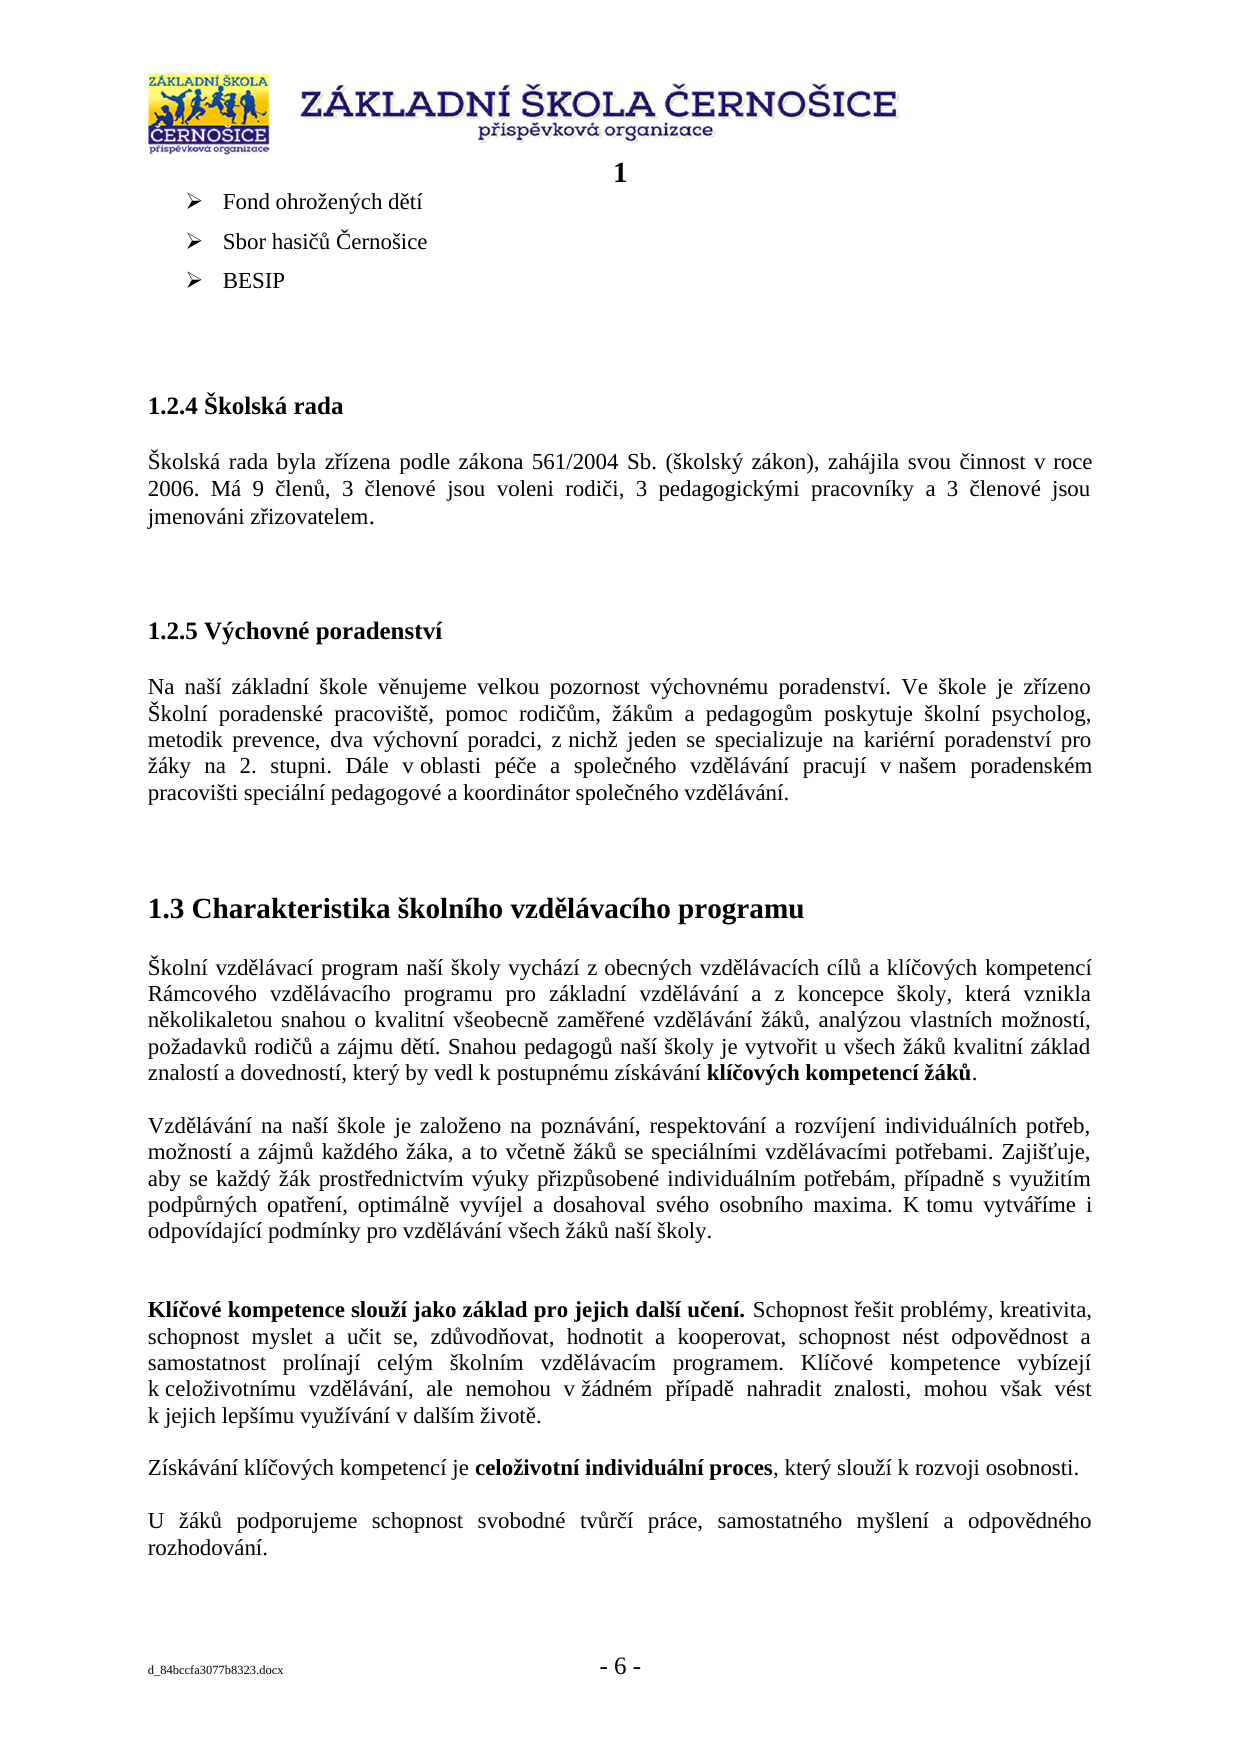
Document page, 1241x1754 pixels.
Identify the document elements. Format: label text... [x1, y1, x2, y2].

picture [147, 73, 899, 155]
text U žáků podporujeme schopnost svobodné tvůrčí práce, samostatného myšlení a odpovědného rozhodování. [148, 1507, 1092, 1560]
text 1.3 Charakteristika školního vzdělávacího programu [148, 891, 1092, 925]
text 1.2.5 Výchovné poradenství [148, 616, 1092, 645]
text Získávání klíčových kompetencí je celoživotní individuální proces, který slouží k rozvoji osobnosti. [148, 1454, 1092, 1481]
text Na naší základní škole věnujeme velkou pozornost výchovnému poradenství. Ve škole je zřízeno Školní poradenské pracoviště, pomoc rodičům, žákům a pedagogům poskytuje školní psycholog, metodik prevence, dva výchovní poradci, z nichž jeden se specializuje na kariérní poradenství pro žáky na 2. stupni. Dále v oblasti péče a společného vzdělávání pracují v našem poradenském pracovišti speciální pedagogové a koordinátor společného vzdělávání. [148, 673, 1092, 805]
text Školská rada byla zřízena podle zákona 561/2004 Sb. (školský zákon), zahájila svou činnost v roce 2006. Má 9 členů, 3 členové jsou voleni rodiči, 3 pedagogickými pracovníky a 3 členové jsou jmenováni zřizovatelem. [148, 448, 1092, 530]
text Školní vzdělávací program naší školy vychází z obecných vzdělávacích cílů a klíčových kompetencí Rámcového vzdělávacího programu pro základní vzdělávání a z koncepce školy, která vznikla několikaletou snahou o kvalitní všeobecně zaměřené vzdělávání žáků, analýzou vlastních možností, požadavků rodičů a zájmu dětí. Snahou pedagogů naší školy je vytvořit u všech žáků kvalitní základ znalostí a dovedností, který by vedl k postupnému získávání klíčových kompetencí žáků. [148, 954, 1092, 1086]
list Sbor hasičů Černošice [185, 228, 1092, 254]
text Vzdělávání na naší škole je založeno na poznávání, respektování a rozvíjení individuálních potřeb, možností a zájmů každého žáka, a to včetně žáků se speciálními vzdělávacími potřebami. Zajišťuje, aby se každý žák prostřednictvím výuky přizpůsobené individuálním potřebám, případně s využitím podpůrných opatření, optimálně vyvíjel a dosahoval svého osobního maxima. K tomu vytváříme i odpovídající podmínky pro vzdělávání všech žáků naší školy. [148, 1112, 1092, 1244]
list Fond ohrožených dětí [185, 188, 1092, 215]
list BESIP [185, 267, 1092, 294]
text 1.2.4 Školská rada [148, 391, 1092, 419]
text Klíčové kompetence slouží jako základ pro jejich další učení. Schopnost řešit problémy, kreativita, schopnost myslet a učit se, zdůvodňovat, hodnotit a kooperovat, schopnost nést odpovědnost a samostatnost prolínají celým školním vzdělávacím programem. Klíčové kompetence vybízejí k celoživotnímu vzdělávání, ale nemohou v žádném případě nahradit znalosti, mohou však vést k jejich lepšímu využívání v dalším životě. [148, 1296, 1092, 1428]
